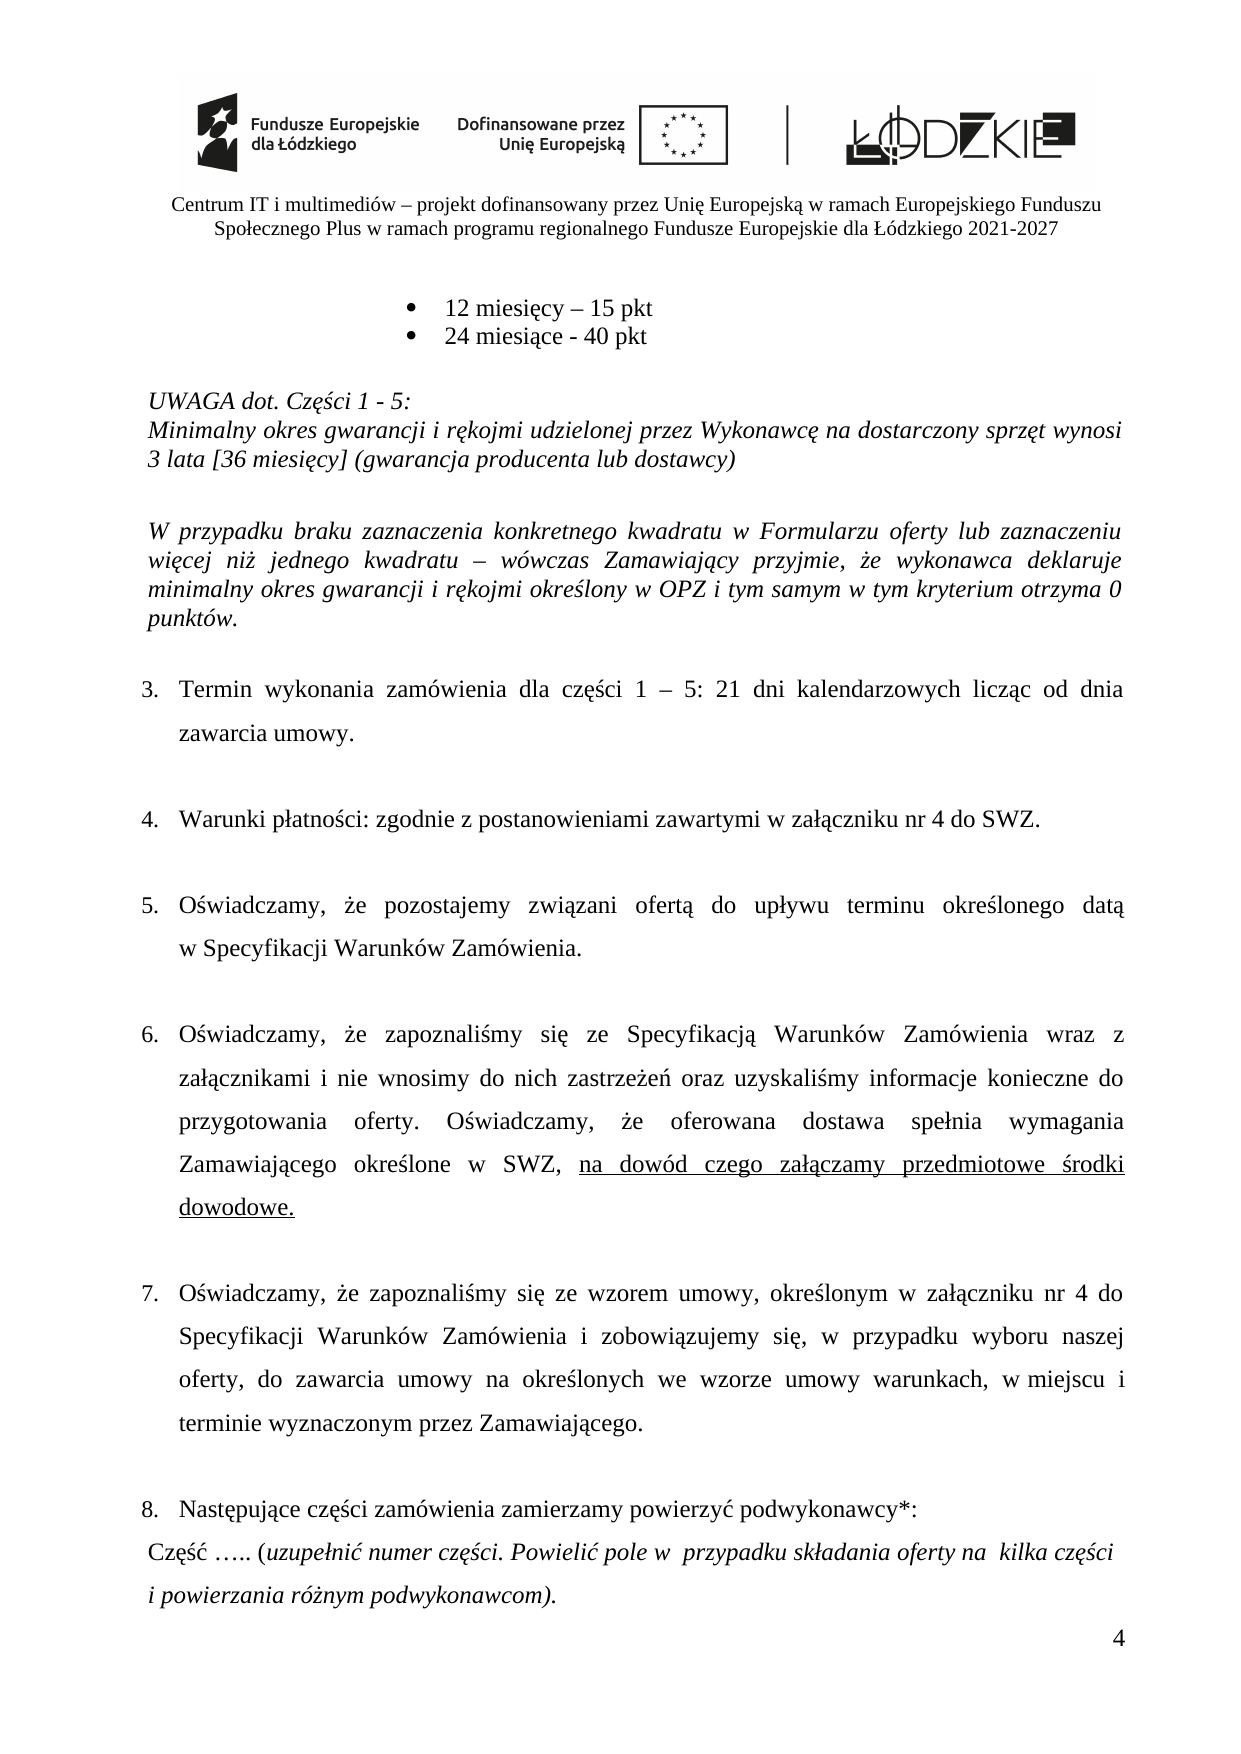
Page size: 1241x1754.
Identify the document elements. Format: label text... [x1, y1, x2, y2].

text UWAGA dot. Części 1 - 5: [148, 358, 1125, 415]
text W przypadku braku zaznaczenia konkretnego kwadratu w Formularzu oferty lub zaznaczeniu więcej niż jednego kwadratu – wówczas Zamawiający przyjmie, że wykonawca deklaruje minimalny okres gwarancji i rękojmi określony w OPZ i tym samym w tym kryterium otrzyma 0 punktów. [148, 516, 1125, 631]
list Oświadczamy, że zapoznaliśmy się ze wzorem umowy, określonym w załączniku nr 4 do Specyfikacji Warunków Zamówienia i zobowiązujemy się, w przypadku wyboru naszej oferty, do zawarcia umowy na określonych we wzorze umowy warunkach, w miejscu i terminie wyznaczonym przez Zamawiającego. [141, 1278, 1125, 1436]
list Oświadczamy, że zapoznaliśmy się ze Specyfikacją Warunków Zamówienia wraz z załącznikami i nie wnosimy do nich zastrzeżeń oraz uzyskaliśmy informacje konieczne do przygotowania oferty. Oświadczamy, że oferowana dostawa spełnia wymagania Zamawiającego określone w SWZ, na dowód czego załączamy przedmiotowe środki dowodowe. [141, 1019, 1125, 1221]
list 12 miesięcy – 15 pkt [407, 293, 1125, 321]
list 24 miesiące - 40 pkt [407, 321, 1125, 350]
list Oświadczamy, że pozostajemy związani ofertą do upływu terminu określonego datą w Specyfikacji Warunków Zamówienia. [141, 890, 1125, 962]
list Następujące części zamówienia zamierzamy powierzyć podwykonawcy*: [141, 1494, 1125, 1523]
list Termin wykonania zamówienia dla części 1 – 5: 21 dni kalendarzowych licząc od dnia zawarcia umowy. [141, 674, 1125, 746]
text Minimalny okres gwarancji i rękojmi udzielonej przez Wykonawcę na dostarczony sprzęt wynosi 3 lata [36 miesięcy] (gwarancja producenta lub dostawcy) [148, 415, 1125, 473]
list Warunki płatności: zgodnie z postanowieniami zawartymi w załączniku nr 4 do SWZ. [141, 804, 1125, 833]
picture [178, 73, 1095, 192]
text Część ….. (uzupełnić numer części. Powielić pole w przypadku składania oferty na kilka części i powierzania różnym podwykonawcom). [148, 1537, 1118, 1609]
